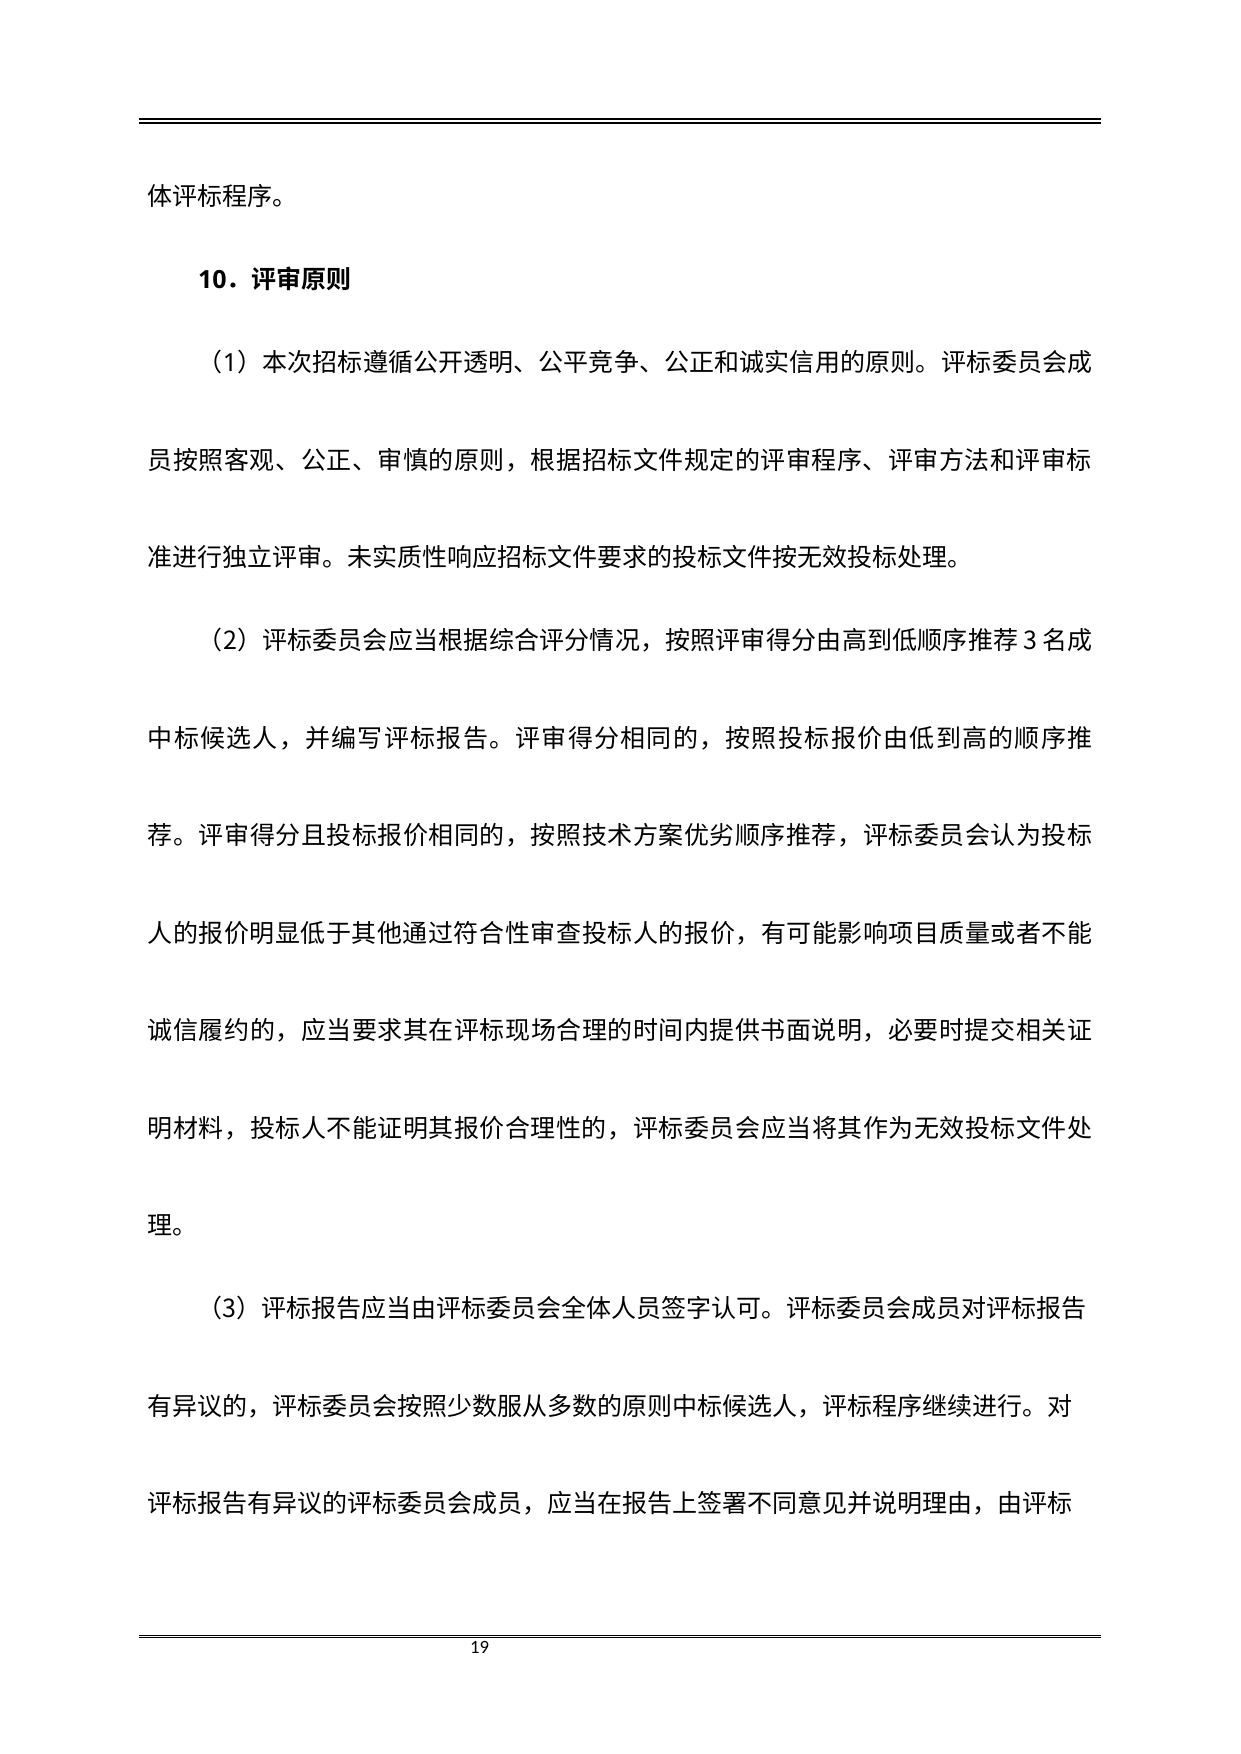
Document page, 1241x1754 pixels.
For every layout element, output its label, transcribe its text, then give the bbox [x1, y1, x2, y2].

text （2）评标委员会应当根据综合评分情况，按照评审得分由高到低顺序推荐3名成中标候选人，并编写评标报告。评审得分相同的，按照投标报价由低到高的顺序推荐。评审得分且投标报价相同的，按照技术方案优劣顺序推荐，评标委员会认为投标人的报价明显低于其他通过符合性审查投标人的报价，有可能影响项目质量或者不能诚信履约的，应当要求其在评标现场合理的时间内提供书面说明，必要时提交相关证明材料，投标人不能证明其报价合理性的，评标委员会应当将其作为无效投标文件处理。 [148, 606, 1093, 1256]
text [148, 1274, 1093, 1534]
text （1）本次招标遵循公开透明、公平竞争、公正和诚实信用的原则。评标委员会成员按照客观、公正、审慎的原则，根据招标文件规定的评审程序、评审方法和评审标准进行独立评审。未实质性响应招标文件要求的投标文件按无效投标处理。 [148, 328, 1093, 588]
text 10．评审原则 [148, 245, 1093, 310]
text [148, 162, 1093, 227]
